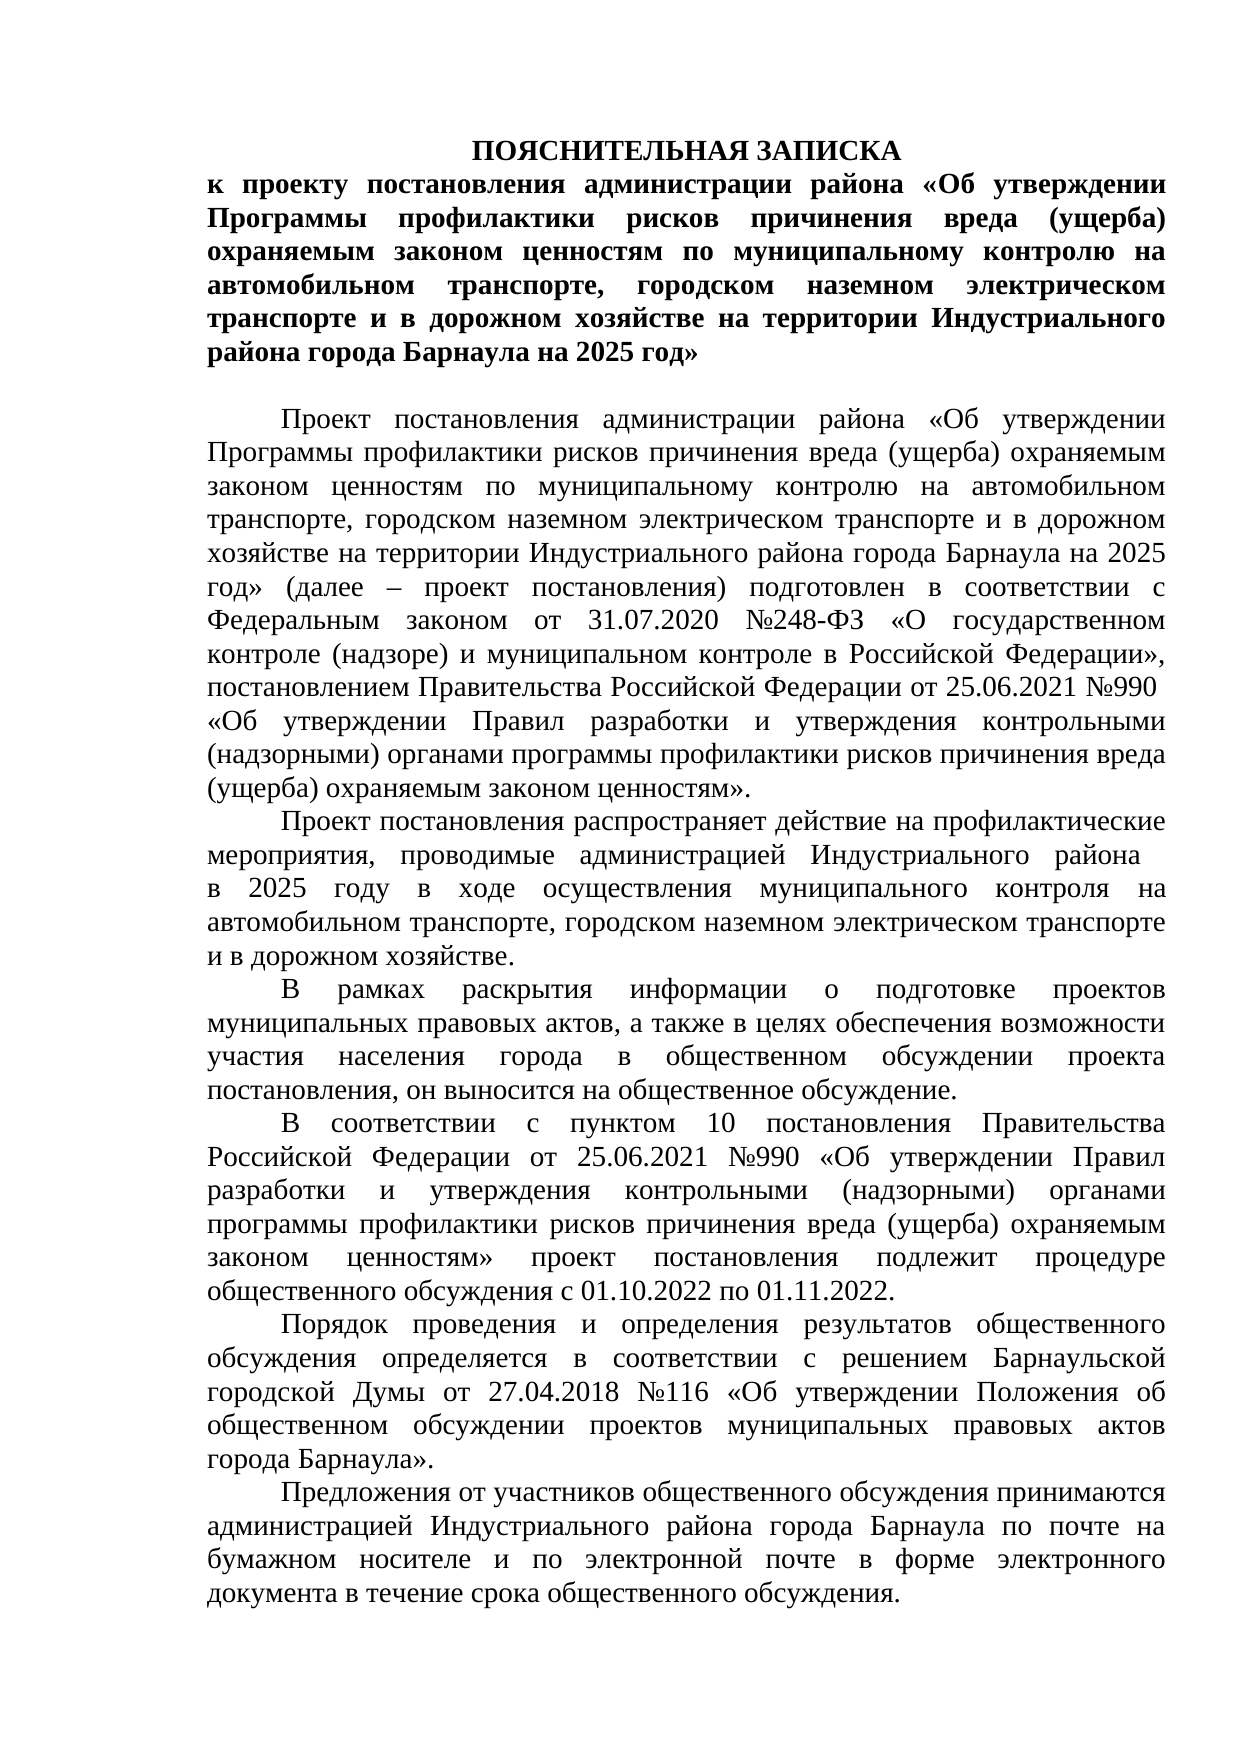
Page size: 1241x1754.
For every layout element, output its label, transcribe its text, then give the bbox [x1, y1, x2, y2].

text В рамках раскрытия информации о подготовке проектов муниципальных правовых актов, а также в целях обеспечения возможности участия населения города в общественном обсуждении проекта постановления, он выносится на общественное обсуждение. [207, 971, 1166, 1105]
text к проекту постановления администрации района «Об утверждении Программы профилактики рисков причинения вреда (ущерба) охраняемым законом ценностям по муниципальному контролю на автомобильном транспорте, городском наземном электрическом транспорте и в дорожном хозяйстве на территории Индустриального района города Барнаула на 2025 год» [207, 166, 1167, 367]
text Порядок проведения и определения результатов общественного обсуждения определяется в соответствии с решением Барнаульской городской Думы от 27.04.2018 №116 «Об утверждении Положения об общественном обсуждении проектов муниципальных правовых актов города Барнаула». [207, 1307, 1166, 1474]
text Предложения от участников общественного обсуждения принимаются администрацией Индустриального района города Барнаула по почте на бумажном носителе и по электронной почте в форме электронного документа в течение срока общественного обсуждения. [207, 1474, 1166, 1608]
text В соответствии с пунктом 10 постановления Правительства Российской Федерации от 25.06.2021 №990 «Об утверждении Правил разработки и утверждения контрольными (надзорными) органами программы профилактики рисков причинения вреда (ущерба) охраняемым законом ценностям» проект постановления подлежит процедуре общественного обсуждения с 01.10.2022 по 01.11.2022. [207, 1105, 1166, 1307]
text Проект постановления распространяет действие на профилактические мероприятия, проводимые администрацией Индустриального района в 2025 году в ходе осуществления муниципального контроля на автомобильном транспорте, городском наземном электрическом транспорте и в дорожном хозяйстве. [207, 803, 1166, 971]
text ПОЯСНИТЕЛЬНАЯ ЗАПИСКА [207, 133, 1166, 166]
text Проект постановления администрации района «Об утверждении Программы профилактики рисков причинения вреда (ущерба) охраняемым законом ценностям по муниципальному контролю на автомобильном транспорте, городском наземном электрическом транспорте и в дорожном хозяйстве на территории Индустриального района города Барнаула на 2025 год» (далее – проект постановления) подготовлен в соответствии с Федеральным законом от 31.07.2020 №248-ФЗ «О государственном контроле (надзоре) и муниципальном контроле в Российской Федерации», постановлением Правительства Российской Федерации от 25.06.2021 №990 «Об утверждении Правил разработки и утверждения контрольными (надзорными) органами программы профилактики рисков причинения вреда (ущерба) охраняемым законом ценностям». [207, 401, 1166, 803]
